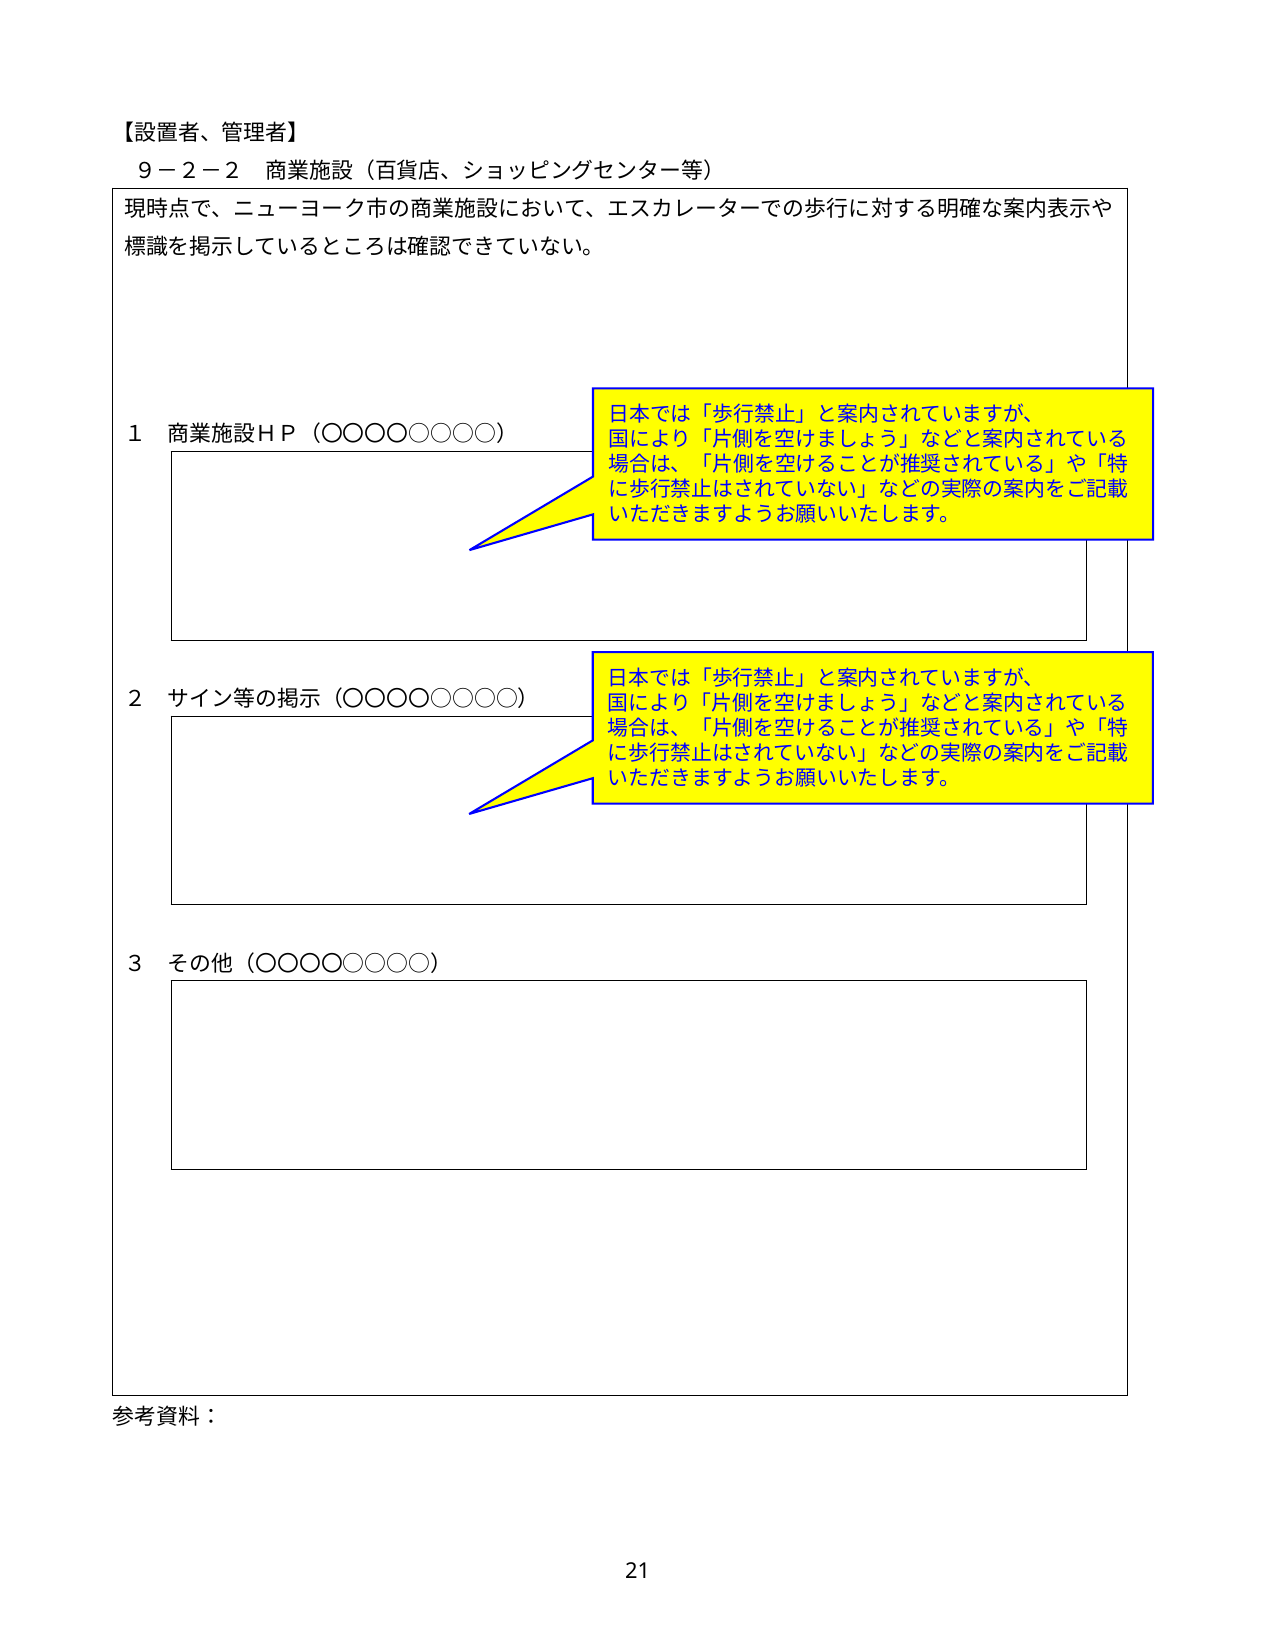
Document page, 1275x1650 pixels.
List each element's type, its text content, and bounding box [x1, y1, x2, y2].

text ９－２－２ 商業施設（百貨店、ショッピングセンター等） [112, 150, 1163, 187]
table_header 現時点で、ニューヨーク市の商業施設において、エスカレーターでの歩行に対する明確な案内表示や標識を掲示しているところは確認できていない。 １ 商業施設ＨＰ（〇〇〇〇○○○○） ２ サイン等の掲示（〇〇〇〇○○○○） ３ その他（〇〇〇〇○○○○） [113, 189, 1127, 1395]
text 参考資料： [112, 1396, 1163, 1433]
text 【設置者、管理者】 [112, 112, 1163, 150]
